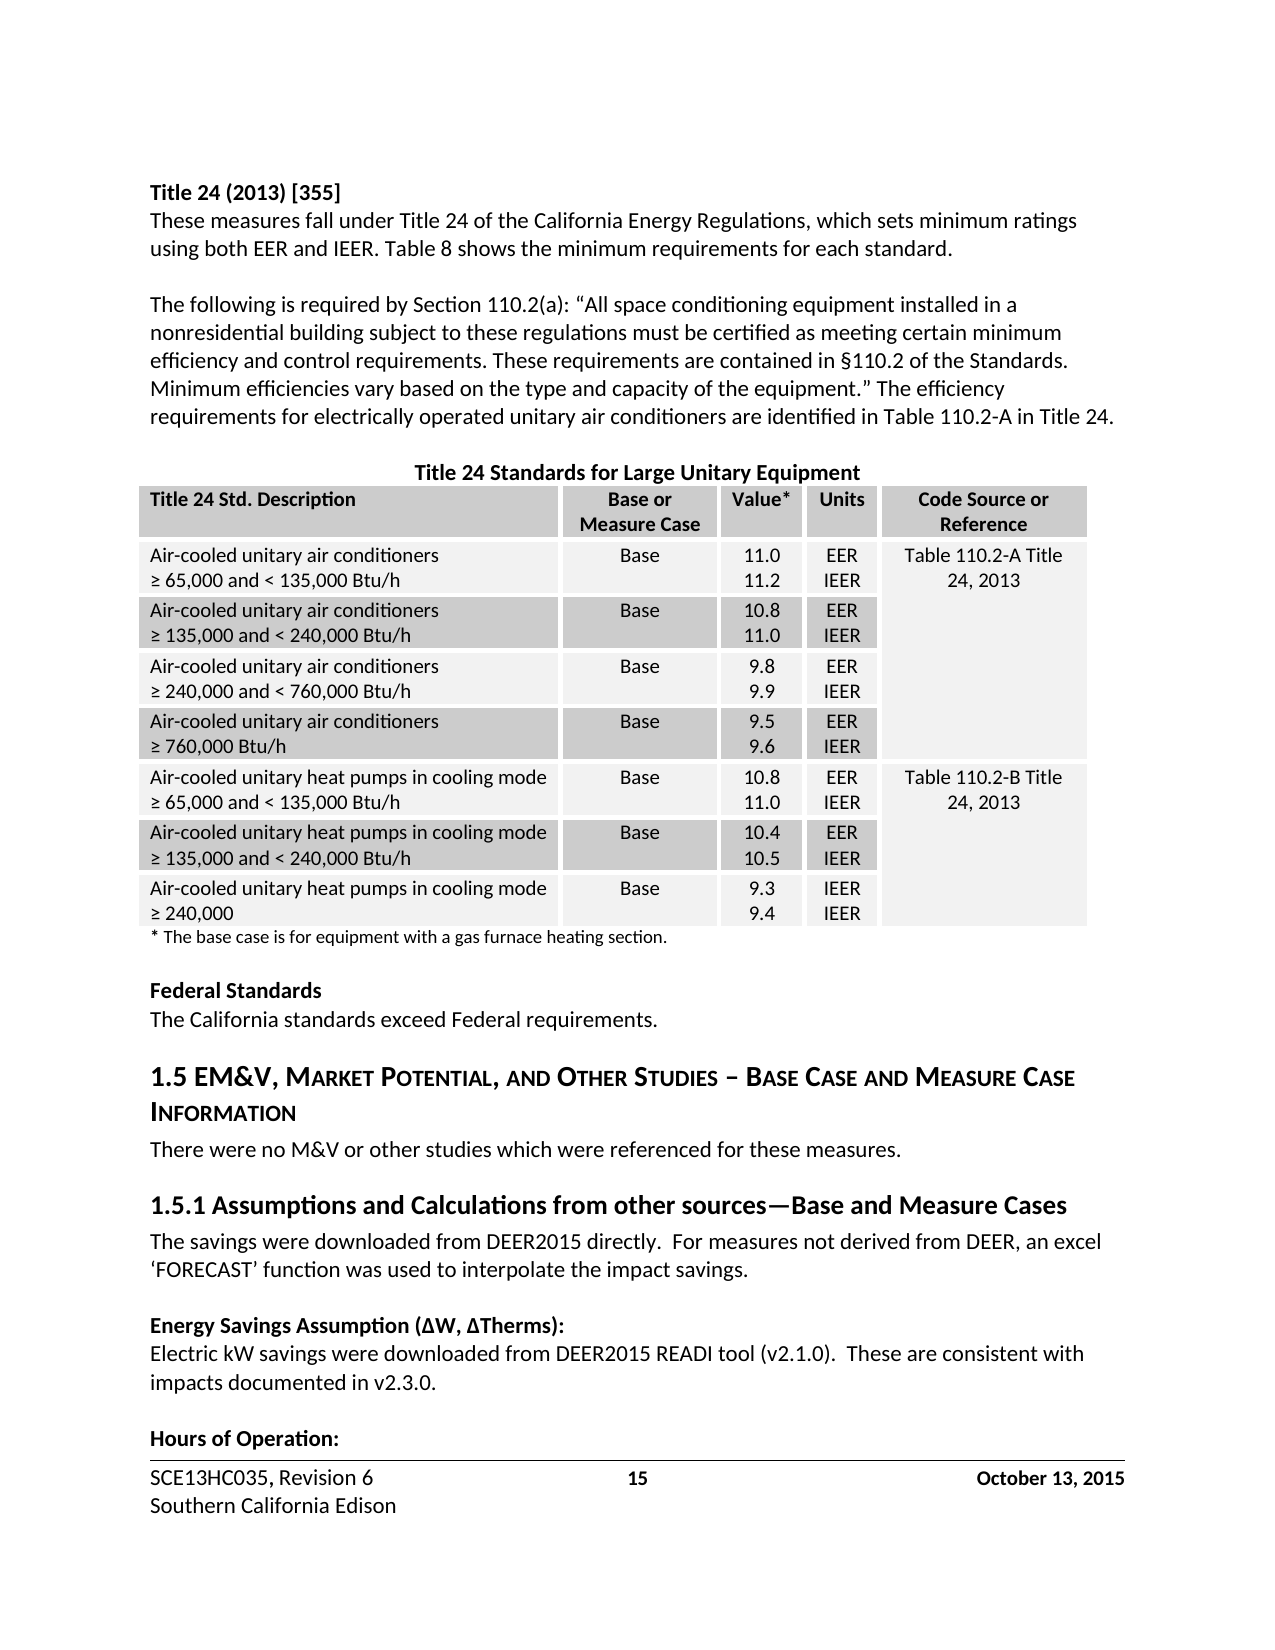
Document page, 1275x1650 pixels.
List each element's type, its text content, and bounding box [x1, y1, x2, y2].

text Title 24 (2013) [355] [150, 178, 1125, 206]
table_cell Base [563, 542, 717, 593]
table_cell Air-cooled unitary air conditioners ≥ 65,000 and < 135,000 Btu/h [139, 542, 558, 593]
table_header Title 24 Std. Description [139, 486, 558, 537]
table_cell Base [563, 820, 717, 870]
text There were no M&V or other studies which were referenced for these measures. [150, 1135, 1125, 1163]
table_cell EER IEER [807, 708, 877, 759]
text * The base case is for equipment with a gas furnace heating section. [150, 926, 1125, 949]
table_cell EER IEER [807, 820, 877, 870]
table_cell 10.8 11.0 [721, 764, 802, 815]
table_cell 10.4 10.5 [721, 820, 802, 870]
table_cell Table 110.2-A Title 24, 2013 [882, 542, 1087, 759]
table_cell Air-cooled unitary air conditioners ≥ 135,000 and < 240,000 Btu/h [139, 597, 558, 648]
table_cell EER IEER [807, 542, 877, 593]
text Hours of Operation: [150, 1424, 1125, 1452]
table_cell Base [563, 875, 717, 926]
text Title 24 Standards for Large Unitary Equipment [150, 458, 1125, 486]
table_cell Base [563, 597, 717, 648]
table_cell Air-cooled unitary heat pumps in cooling mode ≥ 65,000 and < 135,000 Btu/h [139, 764, 558, 815]
table_cell EER IEER [807, 764, 877, 815]
text Federal Standards [150, 977, 1125, 1005]
table_cell 9.5 9.6 [721, 708, 802, 759]
table_header Base or Measure Case [563, 486, 717, 537]
table_cell 9.8 9.9 [721, 653, 802, 704]
table_cell IEER IEER [807, 875, 877, 926]
table_cell Base [563, 708, 717, 759]
subtitle 1.5.1 Assumptions and Calculations from other sources—Base and Measure Cases [150, 1188, 1125, 1221]
table_header Value* [721, 486, 802, 537]
table_cell EER IEER [807, 597, 877, 648]
table_cell EER IEER [807, 653, 877, 704]
table_cell 11.0 11.2 [721, 542, 802, 593]
table_cell Air-cooled unitary heat pumps in cooling mode ≥ 240,000 [139, 875, 558, 926]
text The California standards exceed Federal requirements. [150, 1005, 1125, 1033]
table_header Units [807, 486, 877, 537]
table_cell 9.3 9.4 [721, 875, 802, 926]
table_cell 10.8 11.0 [721, 597, 802, 648]
text The following is required by Section 110.2(a): “All space conditioning equipment installed in a nonresidential building subject to these regulations must be certified as meeting certain minimum efficiency and control requirements. These requirements are contained in §110.2 of the Standards. Minimum efficiencies vary based on the type and capacity of the equipment.” The efficiency requirements for electrically operated unitary air conditioners are identified in Table 110.2-A in Title 24. [150, 290, 1125, 430]
table_cell Base [563, 653, 717, 704]
table_cell Base [563, 764, 717, 815]
text These measures fall under Title 24 of the California Energy Regulations, which sets minimum ratings using both EER and IEER. Table 8 shows the minimum requirements for each standard. [150, 206, 1125, 262]
table_cell Air-cooled unitary air conditioners ≥ 240,000 and < 760,000 Btu/h [139, 653, 558, 704]
text Energy Savings Assumption (ΔW, ΔTherms): [150, 1312, 1125, 1339]
table_cell Air-cooled unitary air conditioners ≥ 760,000 Btu/h [139, 708, 558, 759]
text Electric kW savings were downloaded from DEER2015 READI tool (v2.1.0). These are consistent with impacts documented in v2.3.0. [150, 1339, 1125, 1396]
subtitle 1.5 EM&V, Market Potential, and Other Studies – Base Case and Measure Case Information [150, 1058, 1125, 1129]
table_cell Table 110.2-B Title 24, 2013 [882, 764, 1087, 926]
text The savings were downloaded from DEER2015 directly. For measures not derived from DEER, an excel ‘FORECAST’ function was used to interpolate the impact savings. [150, 1227, 1125, 1283]
table_header Code Source or Reference [882, 486, 1087, 537]
table_cell Air-cooled unitary heat pumps in cooling mode ≥ 135,000 and < 240,000 Btu/h [139, 820, 558, 870]
